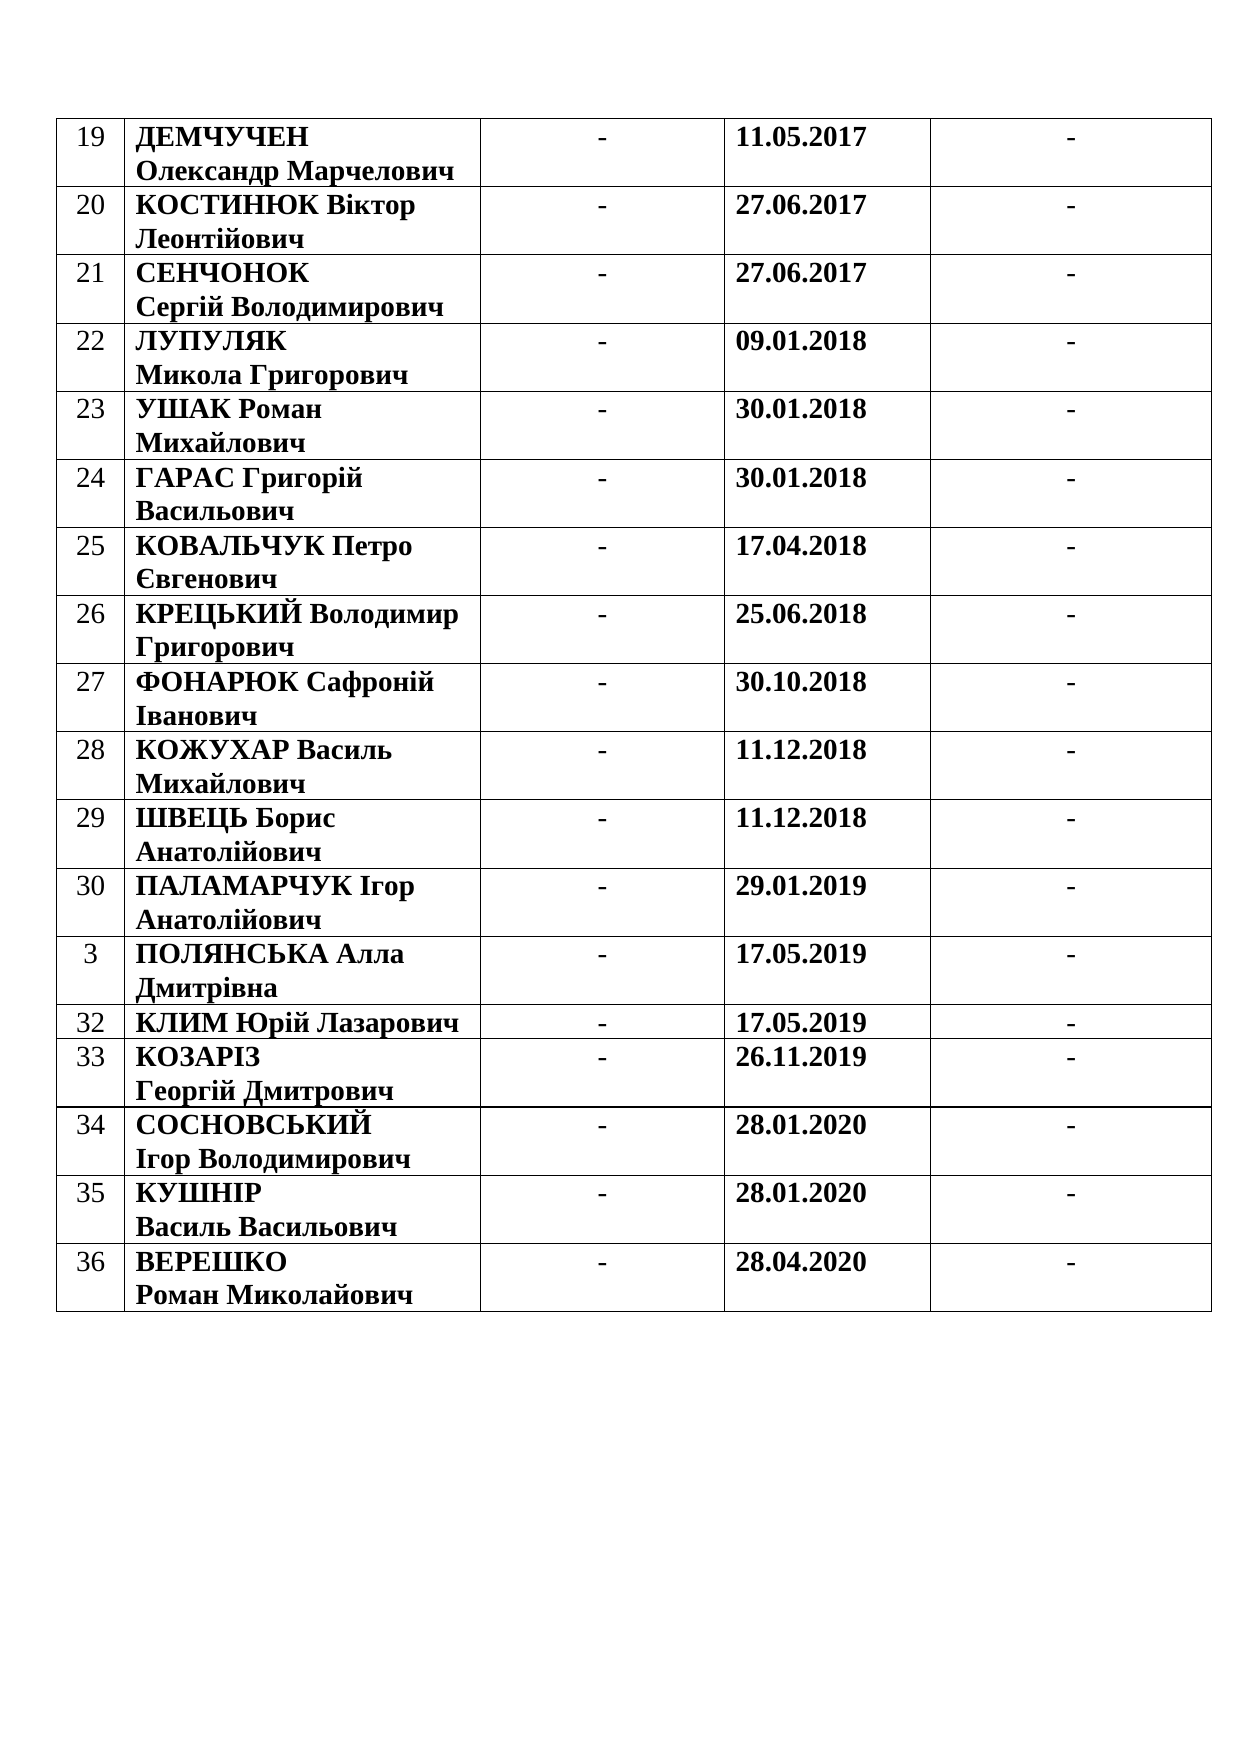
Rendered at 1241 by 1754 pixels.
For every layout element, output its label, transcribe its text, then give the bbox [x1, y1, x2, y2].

table_cell - [481, 937, 724, 1004]
table_cell 20 [57, 187, 124, 254]
table_cell 27.06.2017 [725, 187, 930, 254]
table_cell 17.04.2018 [725, 528, 930, 595]
table_cell - [931, 937, 1211, 1004]
table_cell - [931, 664, 1211, 731]
table_cell - [931, 1108, 1211, 1174]
table_cell - [931, 392, 1211, 459]
table_cell 21 [57, 255, 124, 322]
table_cell - [481, 255, 724, 322]
table_cell 27 [57, 664, 124, 731]
table_cell КОВАЛЬЧУК Петро Євгенович [125, 528, 480, 595]
table_cell - [931, 800, 1211, 867]
table_cell - [931, 869, 1211, 936]
table_cell КОЗАРІЗ Георгій Дмитрович [125, 1039, 480, 1106]
table_cell - [481, 664, 724, 731]
table_cell ФОНАРЮК Сафроній Іванович [125, 664, 480, 731]
table_cell 22 [57, 324, 124, 391]
table_cell 11.05.2017 [725, 119, 930, 186]
table_cell - [481, 460, 724, 527]
table_cell 36 [57, 1244, 124, 1311]
table_cell 26 [57, 596, 124, 663]
table_cell - [481, 596, 724, 663]
table_cell - [481, 187, 724, 254]
table_cell 30.01.2018 [725, 392, 930, 459]
table_cell 28 [57, 732, 124, 799]
table_cell - [931, 187, 1211, 254]
table_cell 11.12.2018 [725, 732, 930, 799]
table_cell - [931, 732, 1211, 799]
table_cell - [481, 1108, 724, 1174]
table_cell СЕНЧОНОК Сергій Володимирович [125, 255, 480, 322]
table_cell 11.12.2018 [725, 800, 930, 867]
table_cell ЛУПУЛЯК Микола Григорович [125, 324, 480, 391]
table_cell КРЕЦЬКИЙ Володимир Григорович [125, 596, 480, 663]
table_cell 30.10.2018 [725, 664, 930, 731]
table_cell 25 [57, 528, 124, 595]
table_cell - [931, 1005, 1211, 1038]
table_cell - [931, 255, 1211, 322]
table_cell ГАРАС Григорій Васильович [125, 460, 480, 527]
table_cell - [481, 1039, 724, 1106]
table_cell - [481, 528, 724, 595]
table_cell КУШНІР Василь Васильович [125, 1176, 480, 1243]
table_cell ДЕМЧУЧЕН Олександр Марчелович [125, 119, 480, 186]
table_cell - [931, 1244, 1211, 1311]
table_cell 30.01.2018 [725, 460, 930, 527]
table_cell - [481, 1005, 724, 1038]
table_cell ПОЛЯНСЬКА Алла Дмитрівна [125, 937, 480, 1004]
table_cell - [931, 324, 1211, 391]
table_cell 28.01.2020 [725, 1176, 930, 1243]
table_cell КОЖУХАР Василь Михайлович [125, 732, 480, 799]
table_cell - [481, 324, 724, 391]
table_cell - [931, 119, 1211, 186]
table_cell - [481, 732, 724, 799]
table_cell 3 [57, 937, 124, 1004]
table_cell 30 [57, 869, 124, 936]
table_cell 19 [57, 119, 124, 186]
table_cell 23 [57, 392, 124, 459]
table_cell ШВЕЦЬ Борис Анатолійович [125, 800, 480, 867]
table_cell - [481, 800, 724, 867]
table_cell - [481, 1176, 724, 1243]
table_cell - [481, 869, 724, 936]
table_cell 29 [57, 800, 124, 867]
table_cell СОСНОВСЬКИЙ Ігор Володимирович [125, 1108, 480, 1174]
table_cell 32 [57, 1005, 124, 1038]
table_cell КЛИМ Юрій Лазарович [125, 1005, 480, 1038]
table_cell 09.01.2018 [725, 324, 930, 391]
table_cell 28.01.2020 [725, 1108, 930, 1174]
table_cell 17.05.2019 [725, 937, 930, 1004]
table_cell 28.04.2020 [725, 1244, 930, 1311]
table_cell ПАЛАМАРЧУК Ігор Анатолійович [125, 869, 480, 936]
table_cell 29.01.2019 [725, 869, 930, 936]
table_cell - [931, 1039, 1211, 1106]
table_cell 35 [57, 1176, 124, 1243]
table_cell 34 [57, 1108, 124, 1174]
table_cell - [931, 1176, 1211, 1243]
table_cell 17.05.2019 [725, 1005, 930, 1038]
table_cell ВЕРЕШКО Роман Миколайович [125, 1244, 480, 1311]
table_cell КОСТИНЮК Віктор Леонтійович [125, 187, 480, 254]
table_cell - [481, 392, 724, 459]
table_cell - [481, 1244, 724, 1311]
table_cell 25.06.2018 [725, 596, 930, 663]
table_cell - [931, 528, 1211, 595]
table_cell - [481, 119, 724, 186]
table_cell 33 [57, 1039, 124, 1106]
table_cell - [931, 460, 1211, 527]
table_cell 27.06.2017 [725, 255, 930, 322]
table_cell УШАК Роман Михайлович [125, 392, 480, 459]
table_cell - [931, 596, 1211, 663]
table_cell 24 [57, 460, 124, 527]
table_cell 26.11.2019 [725, 1039, 930, 1106]
